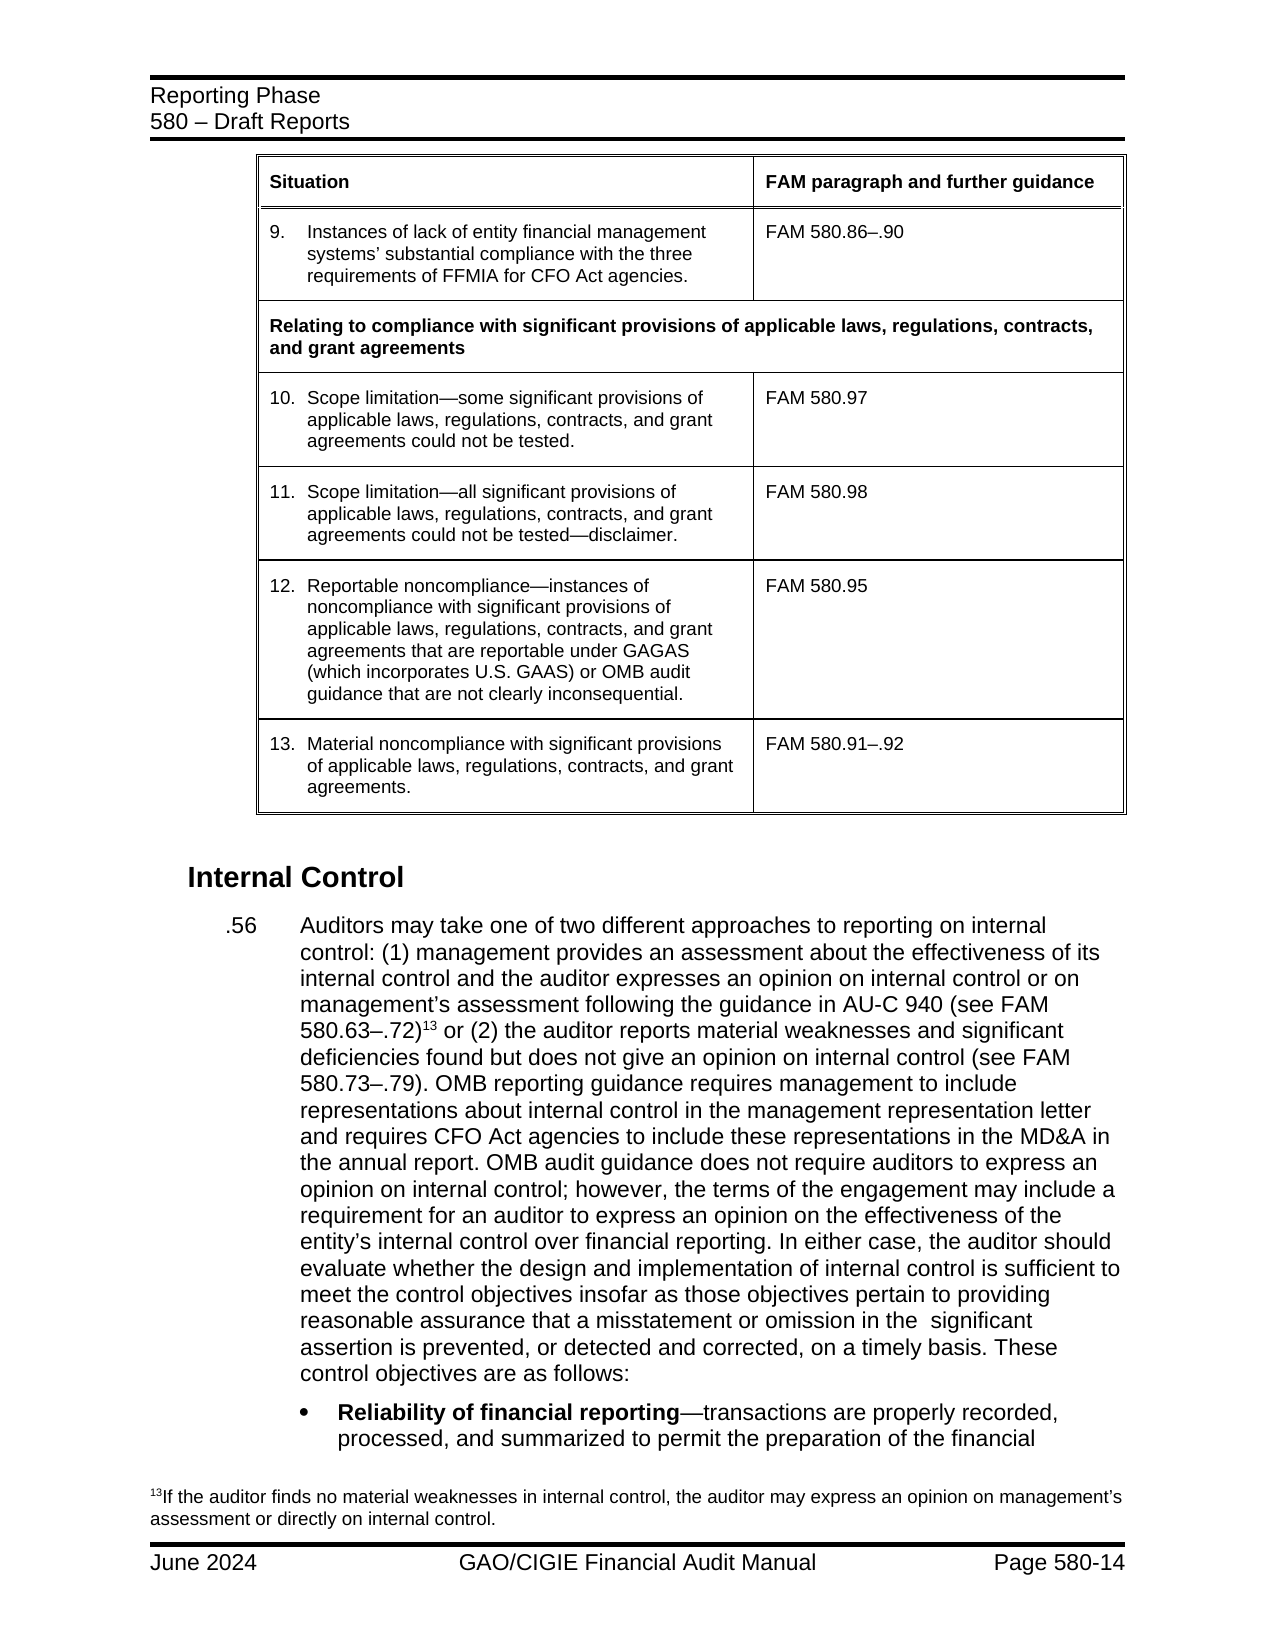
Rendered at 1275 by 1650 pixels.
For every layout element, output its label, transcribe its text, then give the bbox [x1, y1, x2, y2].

subtitle Internal Control [187, 860, 1125, 893]
table_cell Material noncompliance with significant provisions of applicable laws, regulations, contracts, and grant agreements. [259, 720, 753, 812]
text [300, 1399, 1125, 1452]
table_cell FAM 580.97 [754, 373, 1123, 466]
table_cell FAM 580.98 [754, 467, 1123, 559]
table_cell Instances of lack of entity financial management systems’ substantial compliance with the three requirements of FFMIA for CFO Act agencies. [257, 206, 753, 300]
table_cell Reportable noncompliance—instances of noncompliance with significant provisions of applicable laws, regulations, contracts, and grant agreements that are reportable under GAGAS (which incorporates U.S. GAAS) or OMB audit guidance that are not clearly inconsequential. [259, 561, 753, 718]
table_cell FAM 580.91–.92 [754, 720, 1123, 812]
table_cell Scope limitation—all significant provisions of applicable laws, regulations, contracts, and grant agreements could not be tested—disclaimer. [259, 467, 753, 559]
table_header FAM paragraph and further guidance [754, 157, 1123, 206]
table_header Situation [259, 157, 753, 206]
table_cell FAM 580.86–.90 [754, 206, 1125, 300]
text Auditors may take one of two different approaches to reporting on internal control: (1) management provides an assessment about the effectiveness of its internal control and the auditor expresses an opinion on internal control or on management’s assessment following the guidance in AU-C 940 (see FAM 580.63–.72) or (2) the auditor reports material weaknesses and significant deficiencies found but does not give an opinion on internal control (see FAM 580.73–.79). OMB reporting guidance requires management to include representations about internal control in the management representation letter and requires CFO Act agencies to include these representations in the MD&A in the annual report. OMB audit guidance does not require auditors to express an opinion on internal control; however, the terms of the engagement may include a requirement for an auditor to express an opinion on the effectiveness of the entity’s internal control over financial reporting. In either case, the auditor should evaluate whether the design and implementation of internal control is sufficient to meet the control objectives insofar as those objectives pertain to providing reasonable assurance that a misstatement or omission in the significant assertion is prevented, or detected and corrected, on a timely basis. These control objectives are as follows: [225, 912, 1125, 1386]
table_cell Scope limitation—some significant provisions of applicable laws, regulations, contracts, and grant agreements could not be tested. [259, 373, 753, 466]
table_cell Relating to compliance with significant provisions of applicable laws, regulations, contracts, and grant agreements [259, 301, 1123, 372]
table_cell FAM 580.95 [754, 561, 1123, 718]
